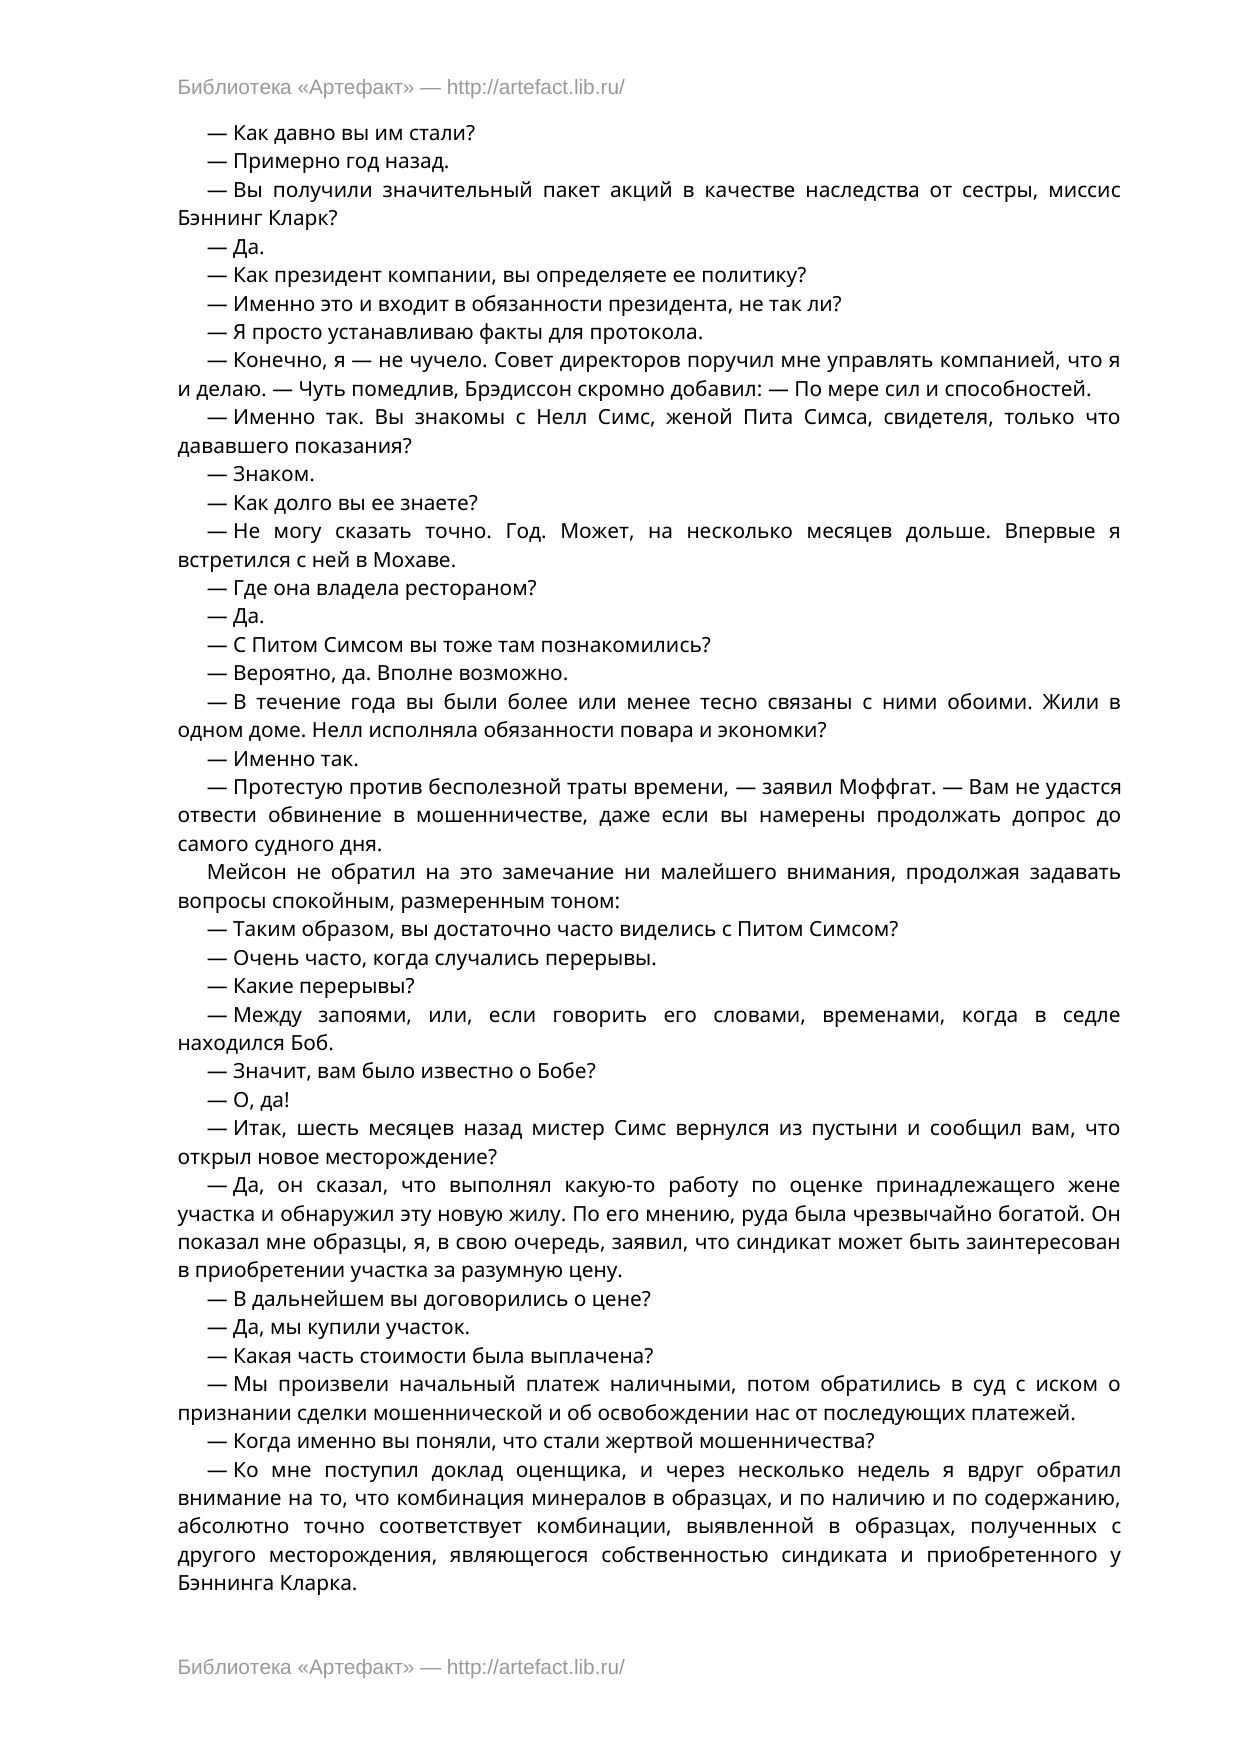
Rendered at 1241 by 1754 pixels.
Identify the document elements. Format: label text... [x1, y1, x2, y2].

text Мейсон не обратил на это замечание ни малейшего внимания, продолжая задавать вопросы спокойным, размеренным тоном: [177, 857, 1122, 914]
text — Как давно вы им стали? [177, 118, 1122, 147]
text — Как долго вы ее знаете? [177, 488, 1122, 516]
text — Да, мы купили участок. [177, 1312, 1122, 1341]
text — Какие перерывы? [177, 971, 1122, 1000]
text — Знаком. [177, 459, 1122, 488]
text — В течение года вы были более или менее тесно связаны с ними обоими. Жили в одном доме. Нелл исполняла обязанности повара и экономки? [177, 687, 1122, 744]
text — Где она владела рестораном? [177, 573, 1122, 602]
text — Когда именно вы поняли, что стали жертвой мошенничества? [177, 1426, 1122, 1455]
text — Конечно, я — не чучело. Совет директоров поручил мне управлять компанией, что я и делаю. — Чуть помедлив, Брэдиссон скромно добавил: — По мере сил и способностей. [177, 346, 1122, 402]
text — Очень часто, когда случались перерывы. [177, 943, 1122, 971]
text — О, да! [177, 1085, 1122, 1113]
text — Примерно год назад. [177, 147, 1122, 175]
text — Таким образом, вы достаточно часто виделись с Питом Симсом? [177, 914, 1122, 943]
text — Да. [177, 232, 1122, 260]
text — Именно это и входит в обязанности президента, не так ли? [177, 289, 1122, 317]
text — Именно так. Вы знакомы с Нелл Симс, женой Пита Симса, свидетеля, только что дававшего показания? [177, 402, 1122, 459]
text — С Питом Симсом вы тоже там познакомились? [177, 630, 1122, 658]
text — Как президент компании, вы определяете ее политику? [177, 260, 1122, 289]
text — Вероятно, да. Вполне возможно. [177, 658, 1122, 687]
text — Да, он сказал, что выполнял какую-то работу по оценке принадлежащего жене участка и обнаружил эту новую жилу. По его мнению, руда была чрезвычайно богатой. Он показал мне образцы, я, в свою очередь, заявил, что синдикат может быть заинтересован в приобретении участка за разумную цену. [177, 1170, 1122, 1284]
text — Не могу сказать точно. Год. Может, на несколько месяцев дольше. Впервые я встретился с ней в Мохаве. [177, 516, 1122, 573]
text — В дальнейшем вы договорились о цене? [177, 1284, 1122, 1312]
text — Протестую против бесполезной траты времени, — заявил Моффгат. — Вам не удастся отвести обвинение в мошенничестве, даже если вы намерены продолжать допрос до самого судного дня. [177, 772, 1122, 857]
text — Между запоями, или, если говорить его словами, временами, когда в седле находился Боб. [177, 1000, 1122, 1057]
text — Какая часть стоимости была выплачена? [177, 1341, 1122, 1369]
text — Мы произвели начальный платеж наличными, потом обратились в суд с иском о признании сделки мошеннической и об освобождении нас от последующих платежей. [177, 1369, 1122, 1426]
text — Я просто устанавливаю факты для протокола. [177, 317, 1122, 346]
text — Вы получили значительный пакет акций в качестве наследства от сестры, миссис Бэннинг Кларк? [177, 175, 1122, 232]
text — Итак, шесть месяцев назад мистер Симс вернулся из пустыни и сообщил вам, что открыл новое месторождение? [177, 1113, 1122, 1170]
text — Именно так. [177, 744, 1122, 772]
text — Значит, вам было известно о Бобе? [177, 1057, 1122, 1085]
text — Да. [177, 602, 1122, 630]
text — Ко мне поступил доклад оценщика, и через несколько недель я вдруг обратил внимание на то, что комбинация минералов в образцах, и по наличию и по содержанию, абсолютно точно соответствует комбинации, выявленной в образцах, полученных с другого месторождения, являющегося собственностью синдиката и приобретенного у Бэннинга Кларка. [177, 1455, 1122, 1597]
